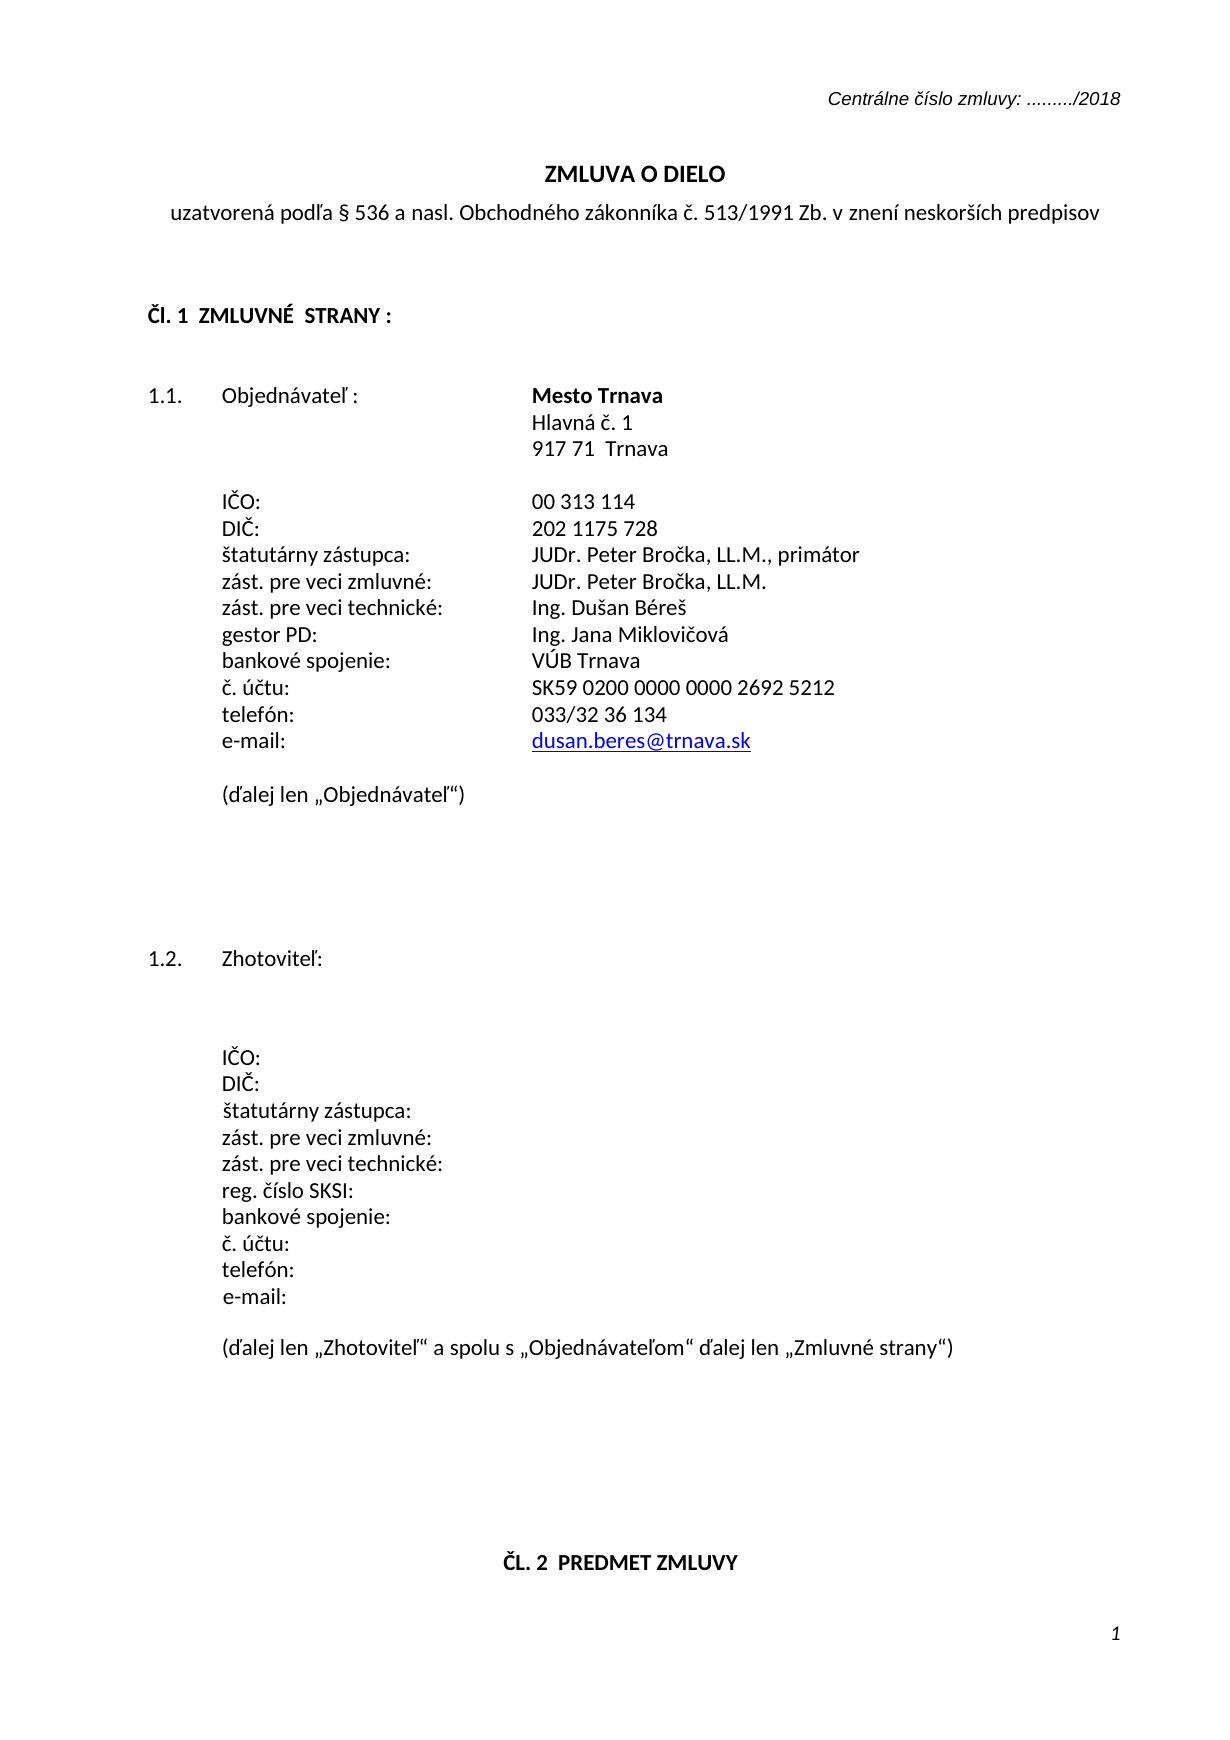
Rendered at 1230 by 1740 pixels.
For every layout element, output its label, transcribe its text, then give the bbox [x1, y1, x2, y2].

text zást. pre veci zmluvné: [148, 1124, 1122, 1150]
text DIČ: 202 1175 728 [148, 515, 1122, 541]
text reg. číslo SKSI: [148, 1177, 1122, 1203]
text č. účtu: [148, 1230, 1122, 1256]
text zást. pre veci technické: [148, 1150, 1122, 1177]
text štatutárny zástupca: [148, 1097, 1122, 1124]
text bankové spojenie: [148, 1203, 1122, 1230]
text e-mail: [148, 1283, 1122, 1309]
text Hlavná č. 1 [148, 409, 1122, 435]
text IČO: 00 313 114 [148, 488, 1122, 515]
text telefón: [148, 1256, 1122, 1283]
text 917 71 Trnava [148, 435, 1122, 462]
text bankové spojenie: VÚB Trnava [148, 648, 1122, 674]
text zást. pre veci technické: Ing. Dušan Béreš [148, 594, 1122, 621]
text gestor PD: Ing. Jana Miklovičová [148, 621, 1122, 648]
text (ďalej len „Zhotoviteľ“ a spolu s „Objednávateľom“ ďalej len „Zmluvné strany“) [222, 1333, 1122, 1362]
text IČO: [148, 1044, 1122, 1071]
text 1.2. Zhotoviteľ: [148, 946, 1122, 972]
title uzatvorená podľa § 536 a nasl. Obchodného zákonníka č. 513/1991 Zb. v znení neskorších predpisov [148, 200, 1122, 226]
text zást. pre veci zmluvné: JUDr. Peter Bročka, LL.M. [148, 568, 1122, 594]
text 1.1. Objednávateľ : Mesto Trnava [148, 382, 1122, 409]
text (ďalej len „Objednávateľ“) [222, 781, 1122, 808]
text DIČ: [148, 1071, 1122, 1097]
text telefón: 033/32 36 134 [148, 701, 1122, 727]
text č. účtu: SK59 0200 0000 0000 2692 5212 [148, 674, 1122, 701]
title zmluvA o dielo [148, 160, 1122, 188]
text štatutárny zástupca: JUDr. Peter Bročka, LL.M., primátor [148, 541, 1122, 568]
text Čl. 1 ZMLUVNÉ STRANY : [148, 302, 1122, 329]
text Čl. 2 PREDMET ZMLUVY [148, 1549, 1093, 1576]
text e-mail: dusan.beres@trnava.sk [148, 727, 1122, 754]
